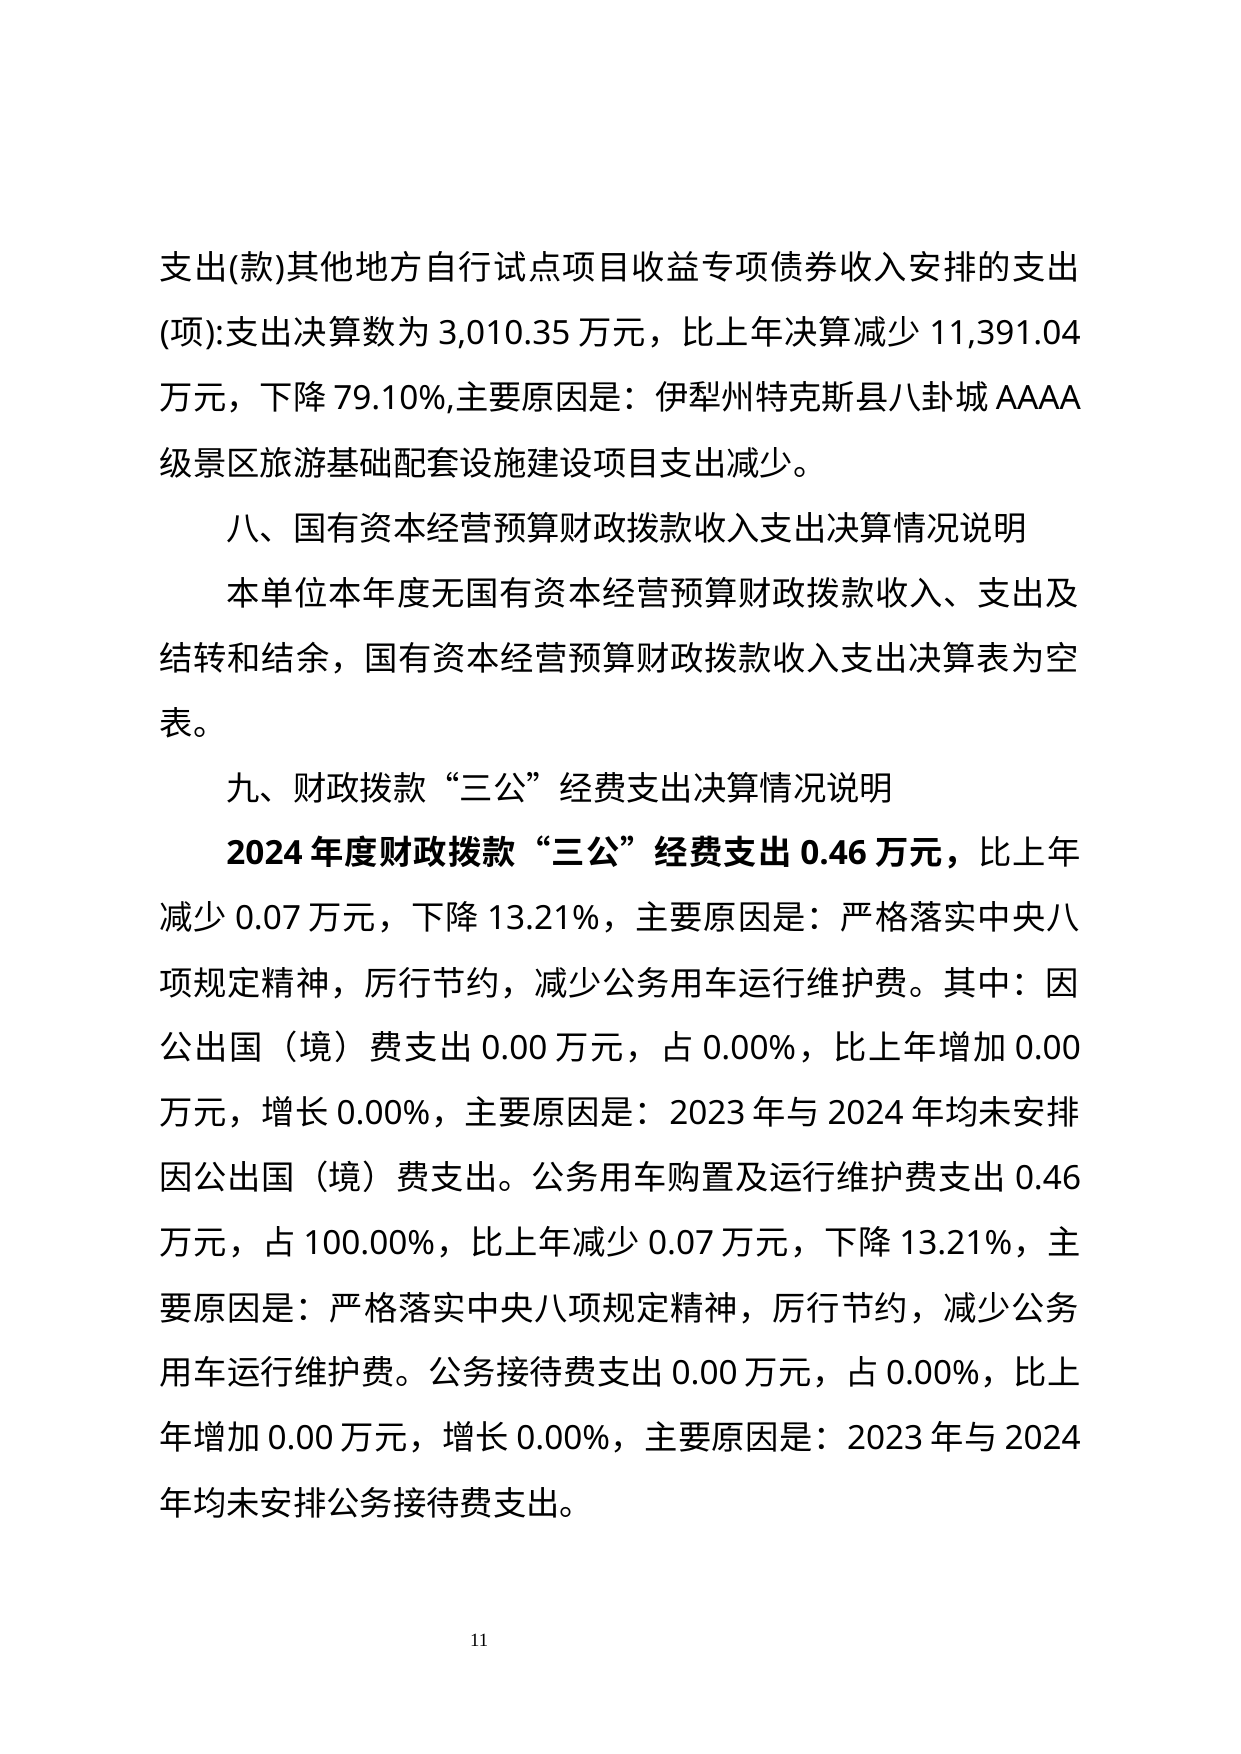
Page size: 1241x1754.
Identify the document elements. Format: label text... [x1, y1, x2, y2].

text 八、国有资本经营预算财政拨款收入支出决算情况说明 [159, 493, 1081, 558]
text 九、财政拨款“三公”经费支出决算情况说明 [159, 753, 1081, 818]
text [159, 233, 1081, 493]
text 本单位本年度无国有资本经营预算财政拨款收入、支出及结转和结余，国有资本经营预算财政拨款收入支出决算表为空表。 [159, 558, 1081, 753]
text 2024年度财政拨款“三公”经费支出0.46万元，比上年减少0.07万元，下降13.21%，主要原因是：严格落实中央八项规定精神，厉行节约，减少公务用车运行维护费。其中：因公出国（境）费支出0.00万元，占0.00%，比上年增加0.00万元，增长0.00%，主要原因是：2023年与2024年均未安排因公出国（境）费支出。公务用车购置及运行维护费支出0.46万元，占100.00%，比上年减少0.07万元，下降13.21%，主要原因是：严格落实中央八项规定精神，厉行节约，减少公务用车运行维护费。公务接待费支出0.00万元，占0.00%，比上年增加0.00万元，增长0.00%，主要原因是：2023年与2024年均未安排公务接待费支出。 [159, 818, 1081, 1533]
